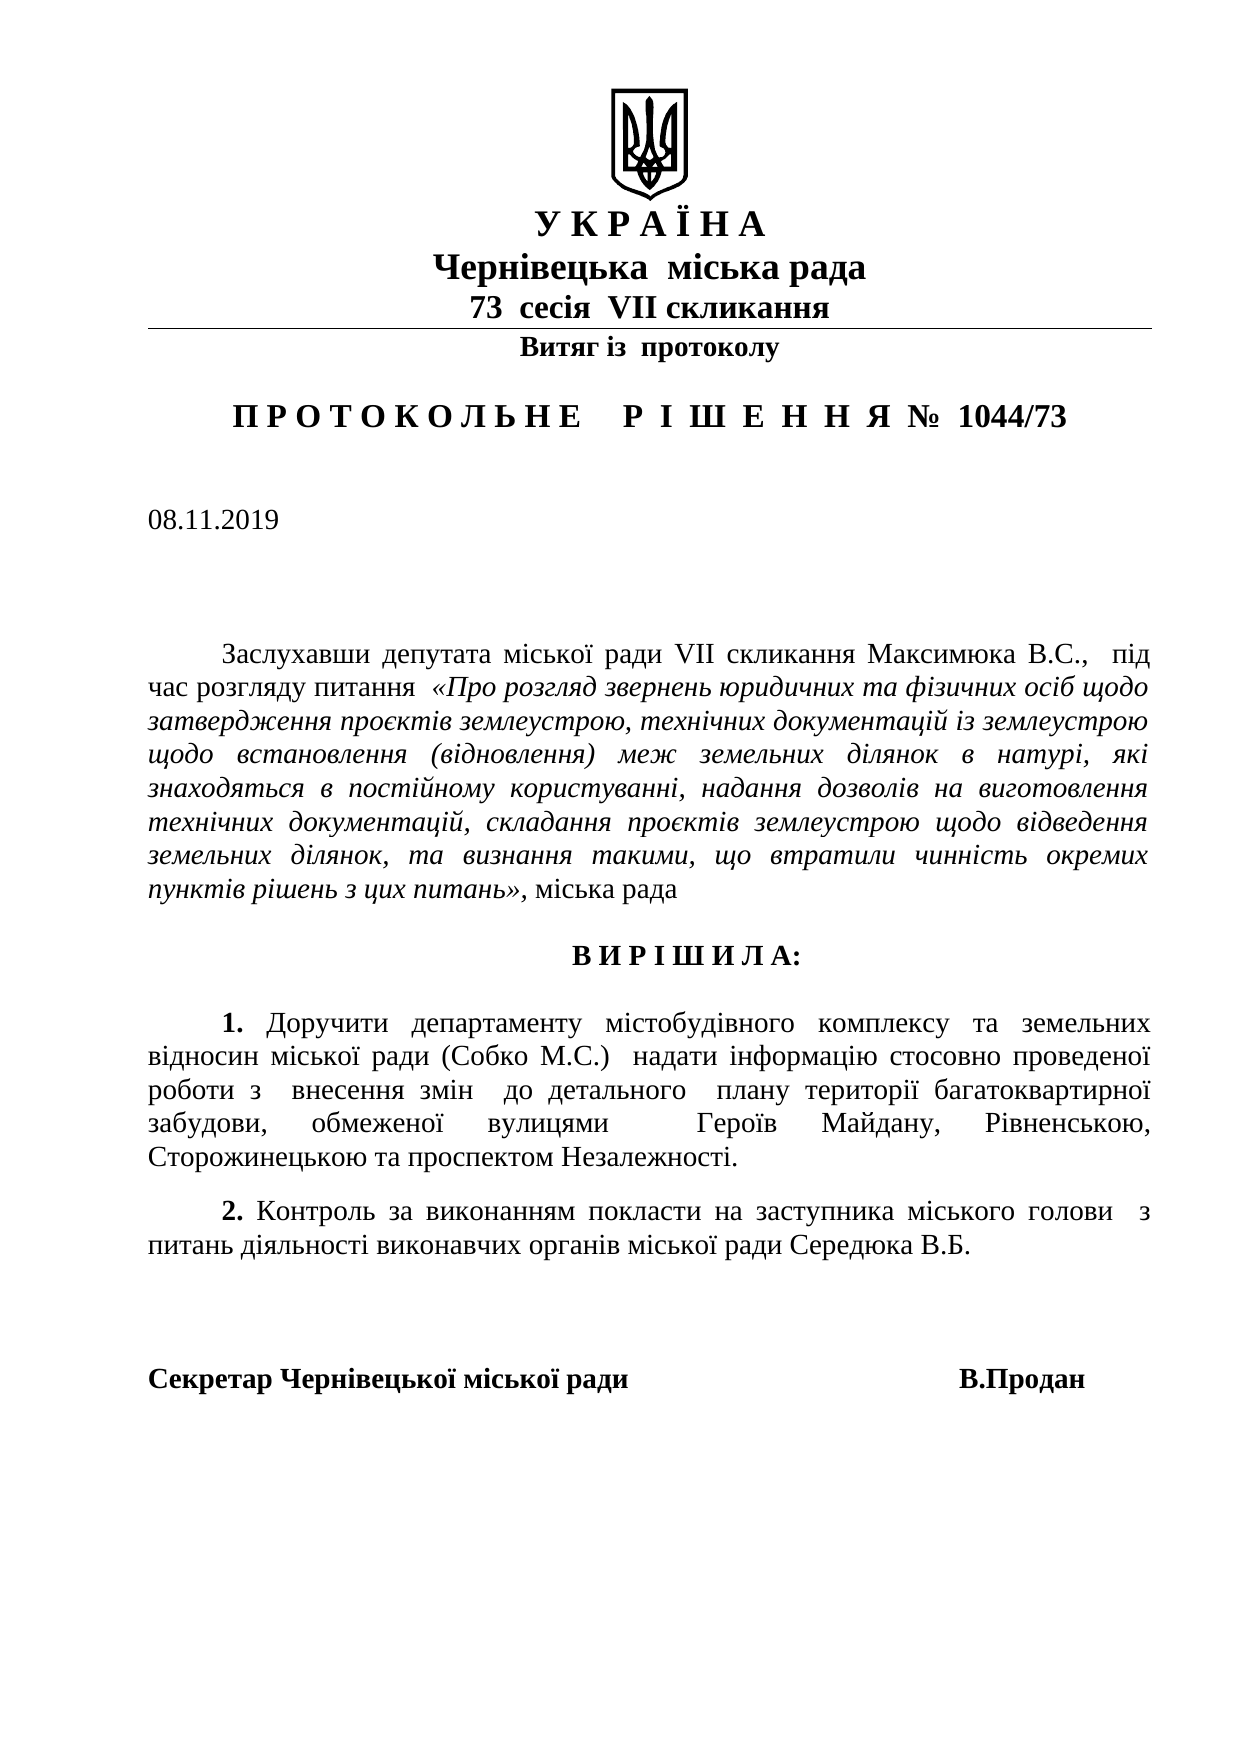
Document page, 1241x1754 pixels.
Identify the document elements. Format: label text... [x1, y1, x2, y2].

text В И Р І Ш И Л А: [148, 938, 1152, 971]
text 2. Контроль за виконанням покласти на заступника міського голови з питань діяльності виконавчих органів міської ради Середюка В.Б. [148, 1193, 1152, 1261]
text 08.11.2019 [148, 502, 1152, 535]
text 1. Доручити департаменту містобудівного комплексу та земельних відносин міської ради (Собко М.С.) надати інформацію стосовно проведеної роботи з внесення змін до детального плану території багатоквартирної забудови, обмеженої вулицями Героїв Майдану, Рівненською, Сторожинецькою та проспектом Незалежності. [148, 1005, 1152, 1173]
subtitle П Р О Т О К О Л Ь Н Е Р І Ш Е Н Н Я № 1044/73 [148, 396, 1152, 435]
text Секретар Чернівецької міської ради В.Продан [148, 1361, 1152, 1395]
subtitle Витяг із протоколу [148, 329, 1152, 363]
text Чернівецька міська рада [148, 244, 1152, 287]
text Заслухавши депутата міської ради VІІ скликання Максимюка В.С., під час розгляду питання «Про розгляд звернень юридичних та фізичних осіб щодо затвердження проєктів землеустрою, технічних документацій із землеустрою щодо встановлення (відновлення) меж земельних ділянок в натурі, які знаходяться в постійному користуванні, надання дозволів на виготовлення технічних документацій, складання проєктів землеустрою щодо відведення земельних ділянок, та визнання такими, що втратили чинність окремих пунктів рішень з цих питань», міська рада [148, 636, 1152, 904]
text У К Р А Ї Н А [148, 201, 1152, 244]
text 73 сесія VIІ скликання [148, 287, 1152, 328]
